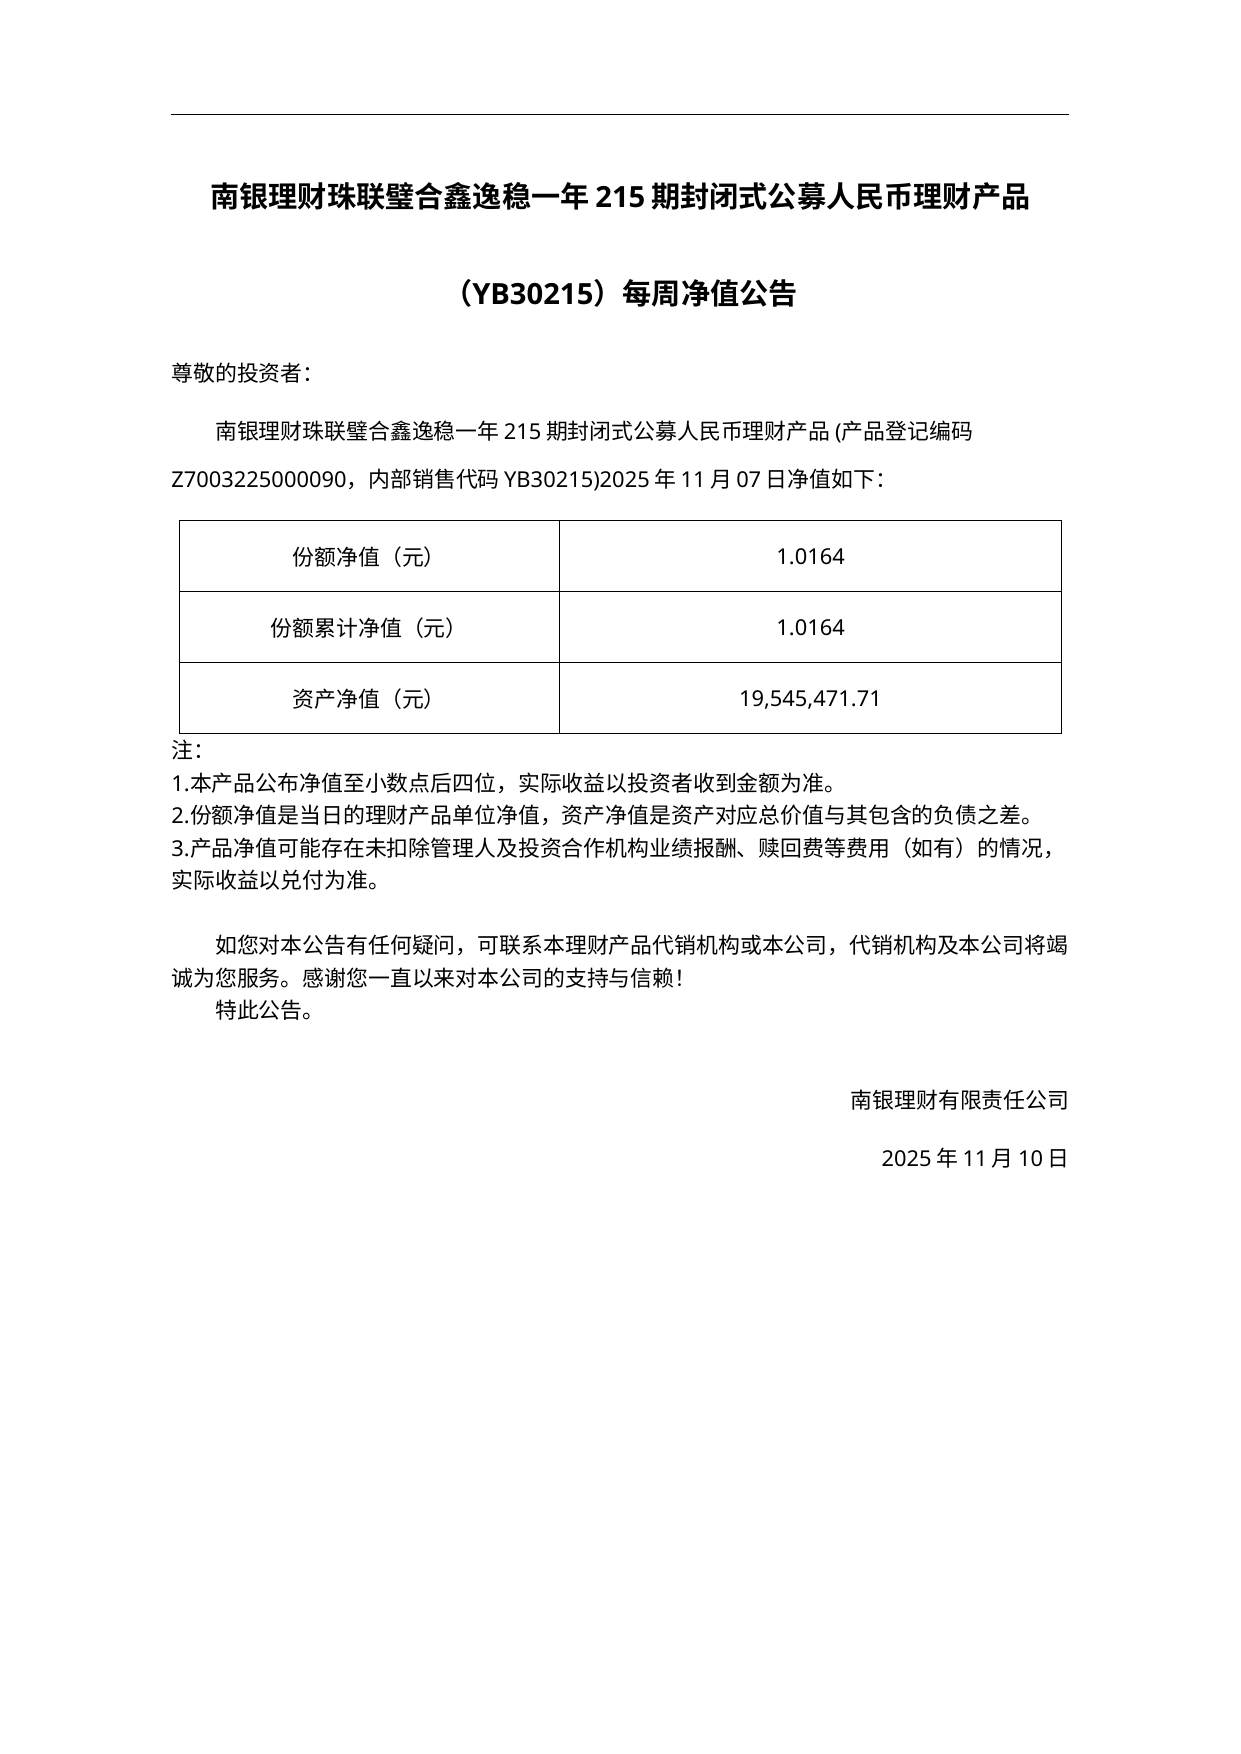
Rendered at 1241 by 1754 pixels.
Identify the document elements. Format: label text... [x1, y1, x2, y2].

text 特此公告。 [171, 993, 1069, 1025]
text 2025年11月10日 [171, 1140, 1069, 1173]
table_cell 1.0164 [560, 592, 1061, 662]
table_header 1.0164 [560, 521, 1061, 591]
text 南银理财珠联璧合鑫逸稳一年215期封闭式公募人民币理财产品（YB30215）每周净值公告 [171, 162, 1069, 324]
table_cell 19,545,471.71 [560, 663, 1061, 733]
table_cell 份额累计净值（元） [180, 592, 559, 662]
text 尊敬的投资者： [171, 355, 1069, 388]
text 1.本产品公布净值至小数点后四位，实际收益以投资者收到金额为准。 [171, 765, 1069, 798]
text 2.份额净值是当日的理财产品单位净值，资产净值是资产对应总价值与其包含的负债之差。 [171, 798, 1069, 830]
text 注： [171, 733, 1069, 765]
text 南银理财珠联璧合鑫逸稳一年215期封闭式公募人民币理财产品 (产品登记编码Z7003225000090，内部销售代码YB30215)2025年11月07日净值如下： [171, 413, 1069, 494]
table_cell 资产净值（元） [180, 663, 559, 733]
table_header 份额净值（元） [180, 521, 559, 591]
text 南银理财有限责任公司 [171, 1082, 1069, 1115]
text 如您对本公告有任何疑问，可联系本理财产品代销机构或本公司，代销机构及本公司将竭诚为您服务。感谢您一直以来对本公司的支持与信赖！ [171, 928, 1069, 993]
text 3.产品净值可能存在未扣除管理人及投资合作机构业绩报酬、赎回费等费用（如有）的情况，实际收益以兑付为准。 [171, 830, 1069, 895]
